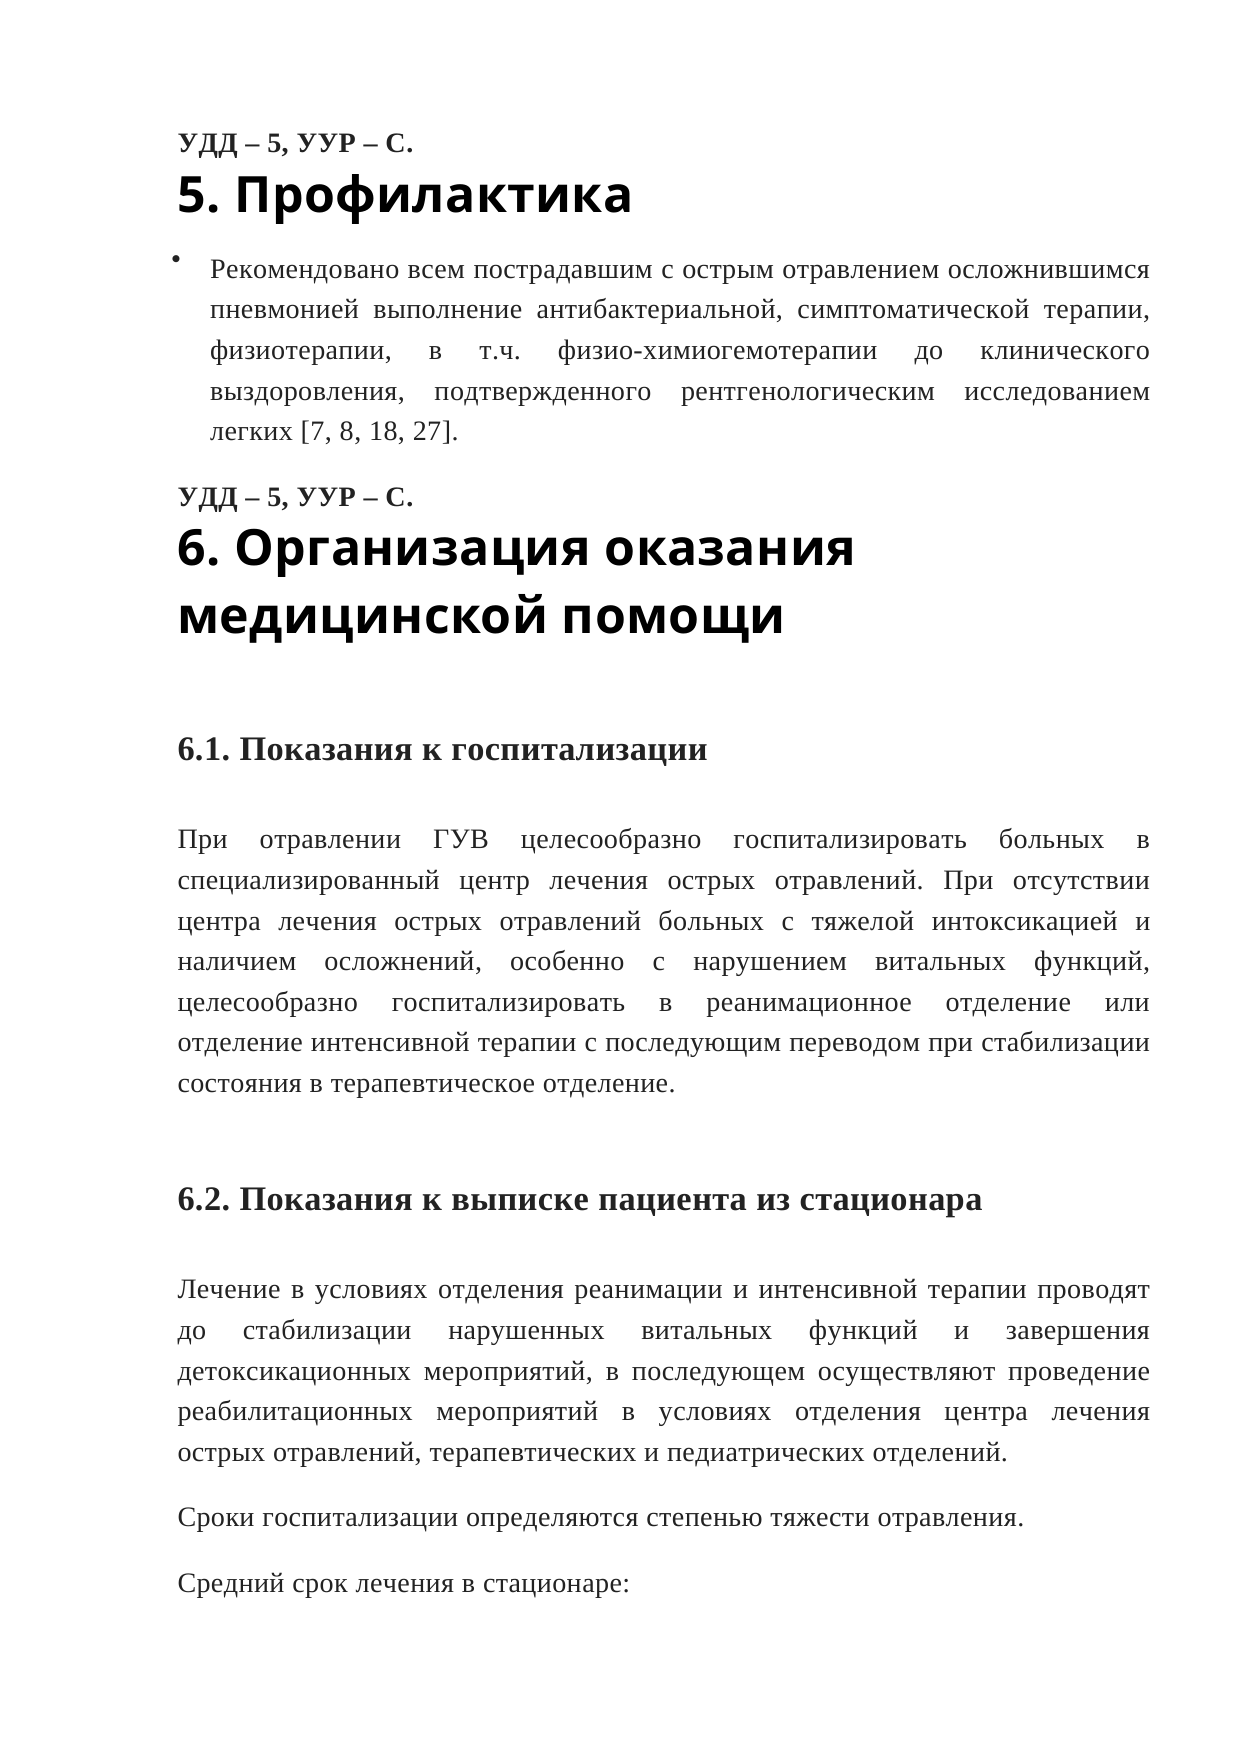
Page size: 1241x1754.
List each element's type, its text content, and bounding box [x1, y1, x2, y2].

text УДД – 5, УУР – С. [177, 472, 1152, 512]
text 6.2. Показания к выписке пациента из стационара [177, 1177, 1152, 1217]
text Средний срок лечения в стационаре: [177, 1558, 1152, 1598]
text 6. Организация оказания медицинской помощи [177, 512, 1152, 648]
text Сроки госпитализации определяются степенью тяжести отравления. [177, 1492, 1152, 1533]
text УДД – 5, УУР – С. [177, 118, 1152, 159]
text 6.1. Показания к госпитализации [177, 727, 1152, 767]
text Лечение в условиях отделения реанимации и интенсивной терапии проводят до стабилизации нарушенных витальных функций и завершения детоксикационных мероприятий, в последующем осуществляют проведение реабилитационных мероприятий в условиях отделения центра лечения острых отравлений, терапевтических и педиатрических отделений. [177, 1264, 1152, 1467]
text 5. Профилактика [177, 159, 1152, 227]
text При отравлении ГУВ целесообразно госпитализировать больных в специализированный центр лечения острых отравлений. При отсутствии центра лечения острых отравлений больных с тяжелой интоксикацией и наличием осложнений, особенно с нарушением витальных функций, целесообразно госпитализировать в реанимационное отделение или отделение интенсивной терапии с последующим переводом при стабилизации состояния в терапевтическое отделение. [177, 814, 1152, 1098]
list Рекомендовано всем пострадавшим с острым отравлением осложнившимся пневмонией выполнение антибактериальной, симптоматической терапии, физиотерапии, в т.ч. физио-химиогемотерапии до клинического выздоровления, подтвержденного рентгенологическим исследованием легких [7, 8, 18, 27]. [172, 243, 1152, 447]
